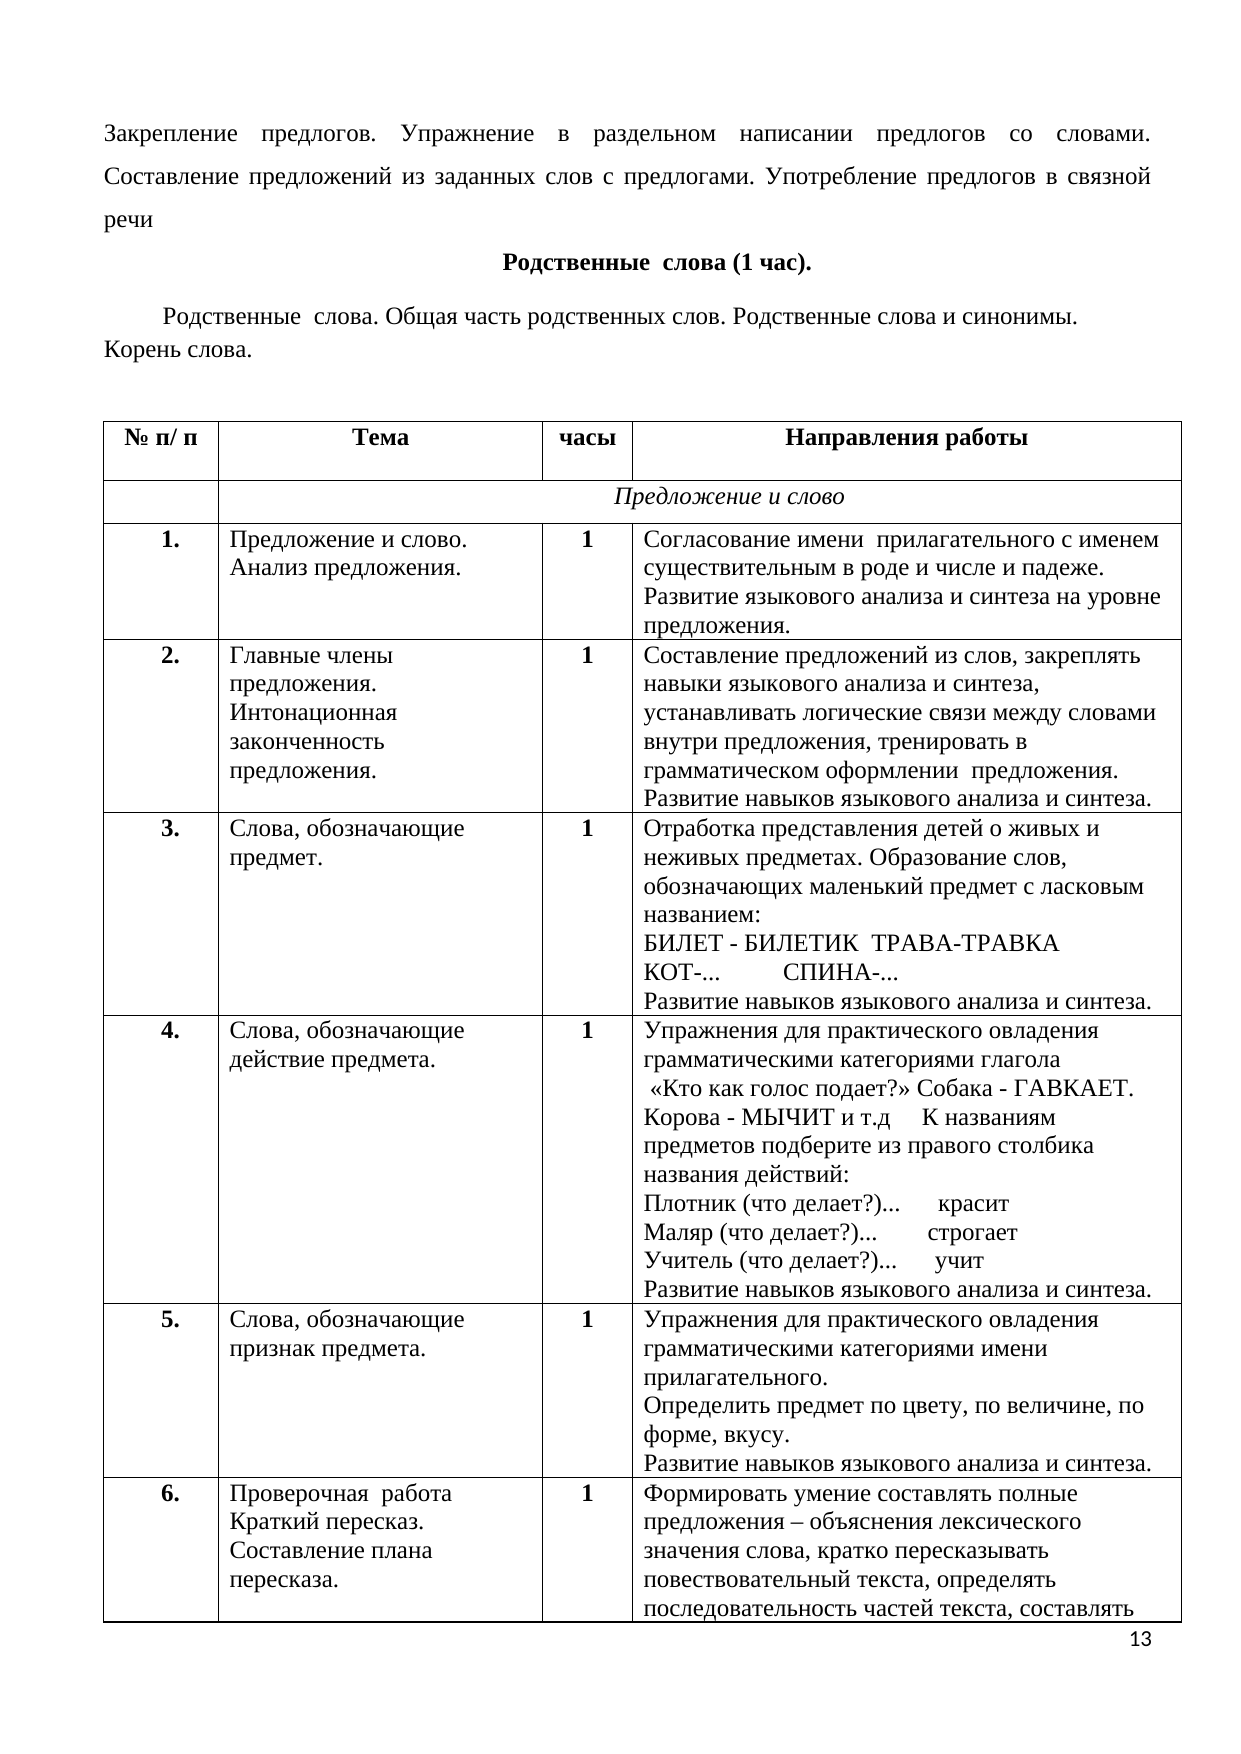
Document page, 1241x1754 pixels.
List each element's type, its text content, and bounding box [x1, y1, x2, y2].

text Родственные слова. Общая часть родственных слов. Родственные слова и синонимы. Корень слова. [103, 301, 1152, 363]
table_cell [633, 1478, 1181, 1621]
table_cell Предложение и слово [219, 481, 1181, 523]
table_cell Согласование имени прилагательного с именем существительным в роде и числе и падеже. Развитие языкового анализа и синтеза на уровне предложения. [633, 524, 1181, 639]
table_cell 1 [543, 1304, 632, 1477]
table_cell Слова, обозначающие действие предмета. [219, 1016, 542, 1303]
table_cell Предложение и слово. Анализ предложения. [219, 524, 542, 639]
table_header № п/ п [104, 422, 218, 480]
table_cell 1 [543, 813, 632, 1014]
table_cell 1 [543, 524, 632, 639]
table_cell Слова, обозначающие предмет. [219, 813, 542, 1014]
table_cell [104, 1016, 218, 1303]
table_cell [104, 640, 218, 812]
table_cell [104, 524, 218, 639]
table_cell Составление предложений из слов, закреплять навыки языкового анализа и синтеза, устанавливать логические связи между словами внутри предложения, тренировать в грамматическом оформлении предложения. Развитие навыков языкового анализа и синтеза. [633, 640, 1181, 812]
table_cell [104, 481, 218, 523]
table_header Направления работы [633, 422, 1181, 480]
table_cell Упражнения для практического овладения грамматическими категориями имени прилагательного. Определить предмет по цвету, по величине, по форме, вкусу. Развитие навыков языкового анализа и синтеза. [633, 1304, 1181, 1477]
table_header часы [543, 422, 632, 480]
table_cell 1 [543, 640, 632, 812]
table_cell [104, 813, 218, 1014]
table_cell 1 [543, 1016, 632, 1303]
table_cell 1 [543, 1478, 632, 1621]
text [103, 118, 1152, 233]
table_cell Слова, обозначающие признак предмета. [219, 1304, 542, 1477]
text Родственные слова (1 час). [103, 247, 1152, 276]
table_cell [104, 1478, 218, 1621]
table_cell Отработка представления детей о живых и неживых предметах. Образование слов, обозначающих маленький предмет с ласковым названием: БИЛЕТ - БИЛЕТИК ТРАВА-ТРАВКА КОТ-... СПИНА-... Развитие навыков языкового анализа и синтеза. [633, 813, 1181, 1014]
table_cell Главные члены предложения. Интонационная законченность предложения. [219, 640, 542, 812]
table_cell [219, 1478, 542, 1621]
table_header Тема [219, 422, 542, 480]
table_cell Упражнения для практического овладения грамматическими категориями глагола «Кто как голос подает?» Собака - ГАВКАЕТ. Корова - МЫЧИТ и т.д К названиям предметов подберите из правого столбика названия действий: Плотник (что делает?)... красит Маляр (что делает?)... строгает Учитель (что делает?)... учит Развитие навыков языкового анализа и синтеза. [633, 1016, 1181, 1303]
table_cell [104, 1304, 218, 1477]
